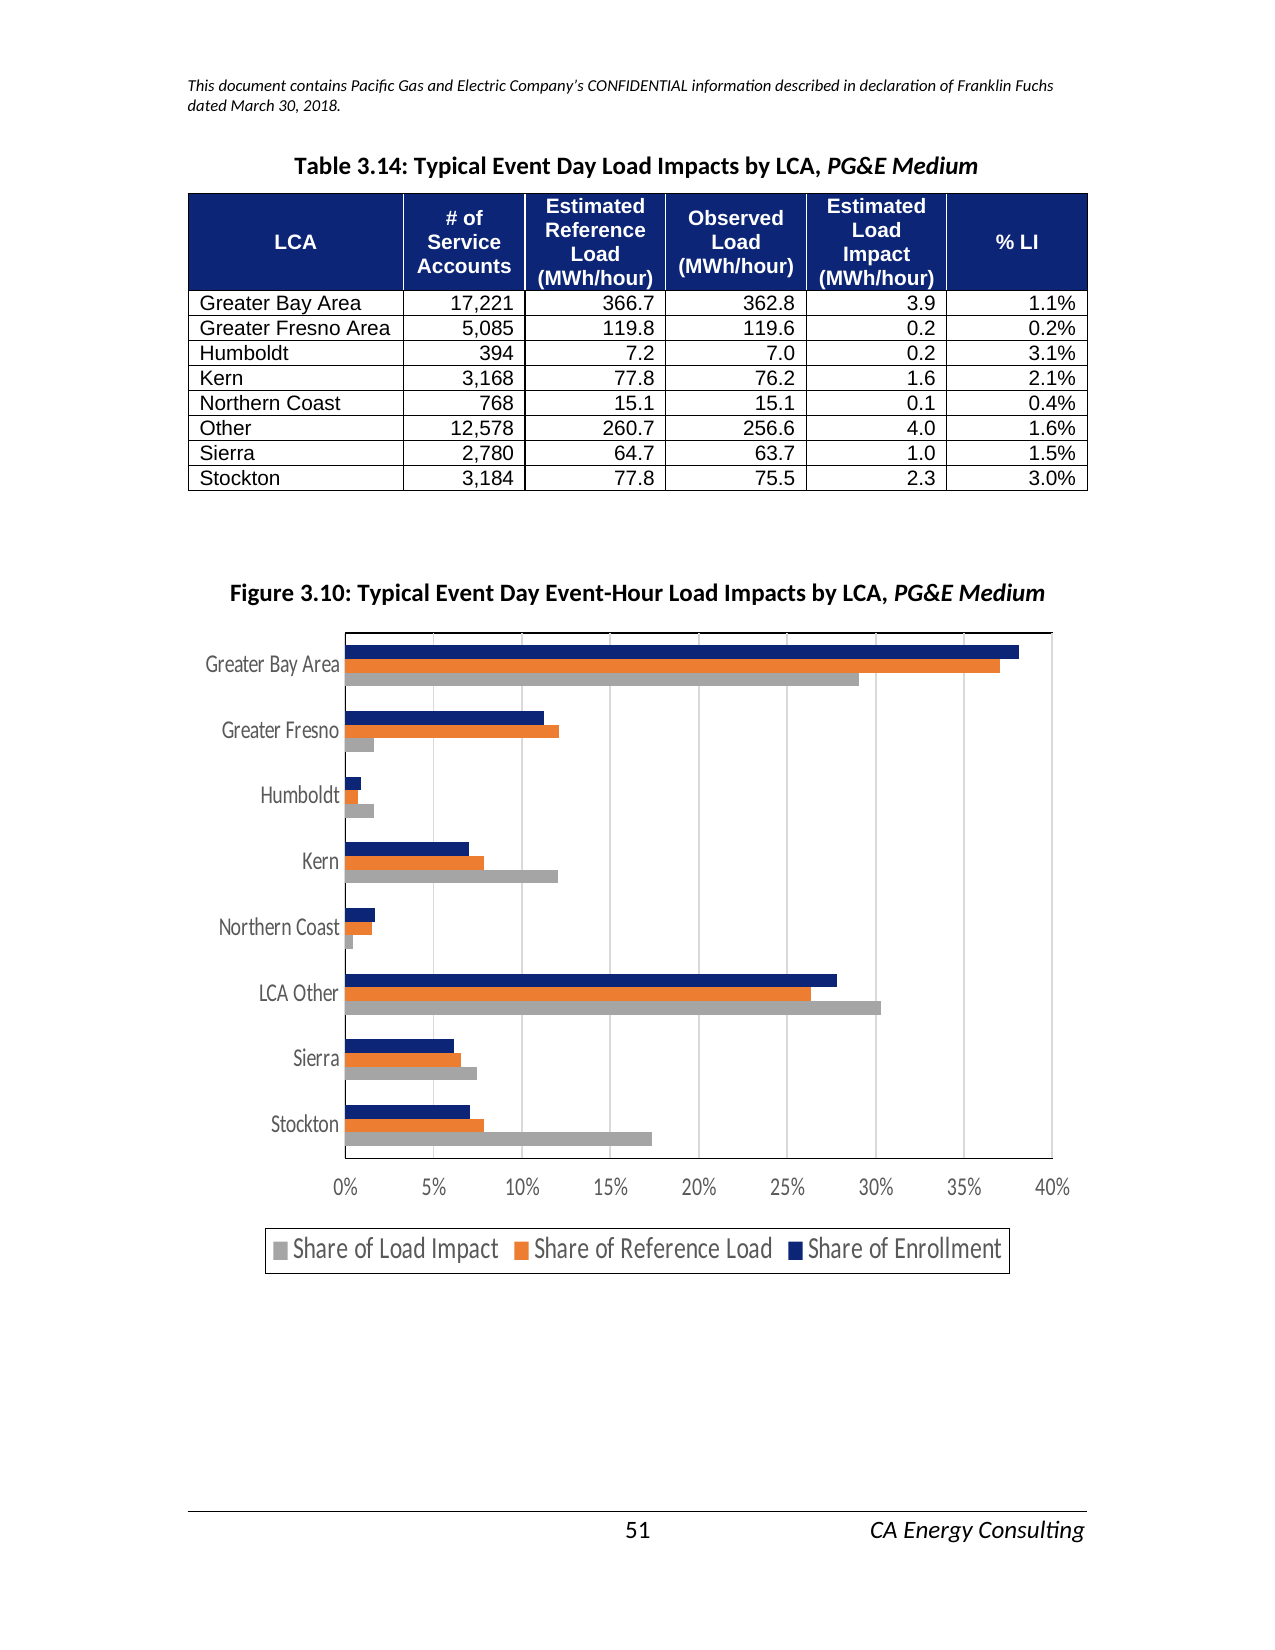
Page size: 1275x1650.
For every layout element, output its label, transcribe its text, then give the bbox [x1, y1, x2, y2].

table_header % LI [947, 194, 1087, 290]
table_cell 1.6 [807, 366, 946, 390]
table_cell 1.5% [947, 441, 1087, 465]
table_cell 119.8 [526, 316, 665, 340]
table_cell 768 [404, 391, 524, 415]
table_cell 76.2 [666, 366, 806, 390]
table_cell 17,221 [404, 291, 524, 315]
table_header Estimated Load Impact (MWh/hour) [807, 194, 946, 290]
table_cell 12,578 [404, 416, 524, 440]
table_cell 1.1% [947, 291, 1087, 315]
table_cell 0.2% [947, 316, 1087, 340]
table_cell Kern [189, 366, 403, 390]
table_cell 15.1 [666, 391, 806, 415]
table_cell Stockton [189, 466, 403, 490]
table_cell 75.5 [666, 466, 806, 490]
table_cell 0.2 [807, 341, 946, 365]
table_cell 1.0 [807, 441, 946, 465]
table_cell 2.1% [947, 366, 1087, 390]
table_cell 0.1 [807, 391, 946, 415]
table_cell 2.3 [807, 466, 946, 490]
table_cell 394 [404, 341, 524, 365]
table_cell 77.8 [526, 366, 665, 390]
table_cell 7.0 [666, 341, 806, 365]
table_cell 0.2 [807, 316, 946, 340]
table_cell 3.9 [807, 291, 946, 315]
table_cell 0.4% [947, 391, 1087, 415]
table_cell Other [189, 416, 403, 440]
table_cell 119.6 [666, 316, 806, 340]
table_cell 3,168 [404, 366, 524, 390]
table_cell Greater Bay Area [189, 291, 403, 315]
table_cell 366.7 [526, 291, 665, 315]
table_cell Greater Fresno Area [189, 316, 403, 340]
table_cell 63.7 [666, 441, 806, 465]
table_cell 256.6 [666, 416, 806, 440]
table_cell 77.8 [526, 466, 665, 490]
table_cell 362.8 [666, 291, 806, 315]
table_cell 3,184 [404, 466, 524, 490]
table_cell 7.2 [526, 341, 665, 365]
table_cell 260.7 [526, 416, 665, 440]
table_cell 4.0 [807, 416, 946, 440]
table_header # of Service Accounts [404, 194, 524, 290]
table_header LCA [189, 194, 403, 290]
table_header Estimated Reference Load (MWh/hour) [526, 194, 665, 290]
table_cell Northern Coast [189, 391, 403, 415]
table_cell 3.0% [947, 466, 1087, 490]
table_cell 5,085 [404, 316, 524, 340]
table_cell Sierra [189, 441, 403, 465]
table_cell 2,780 [404, 441, 524, 465]
table_cell 1.6% [947, 416, 1087, 440]
table_cell 64.7 [526, 441, 665, 465]
table_cell 3.1% [947, 341, 1087, 365]
table_cell Humboldt [189, 341, 403, 365]
table_cell 15.1 [526, 391, 665, 415]
table_header Observed Load (MWh/hour) [666, 194, 806, 290]
